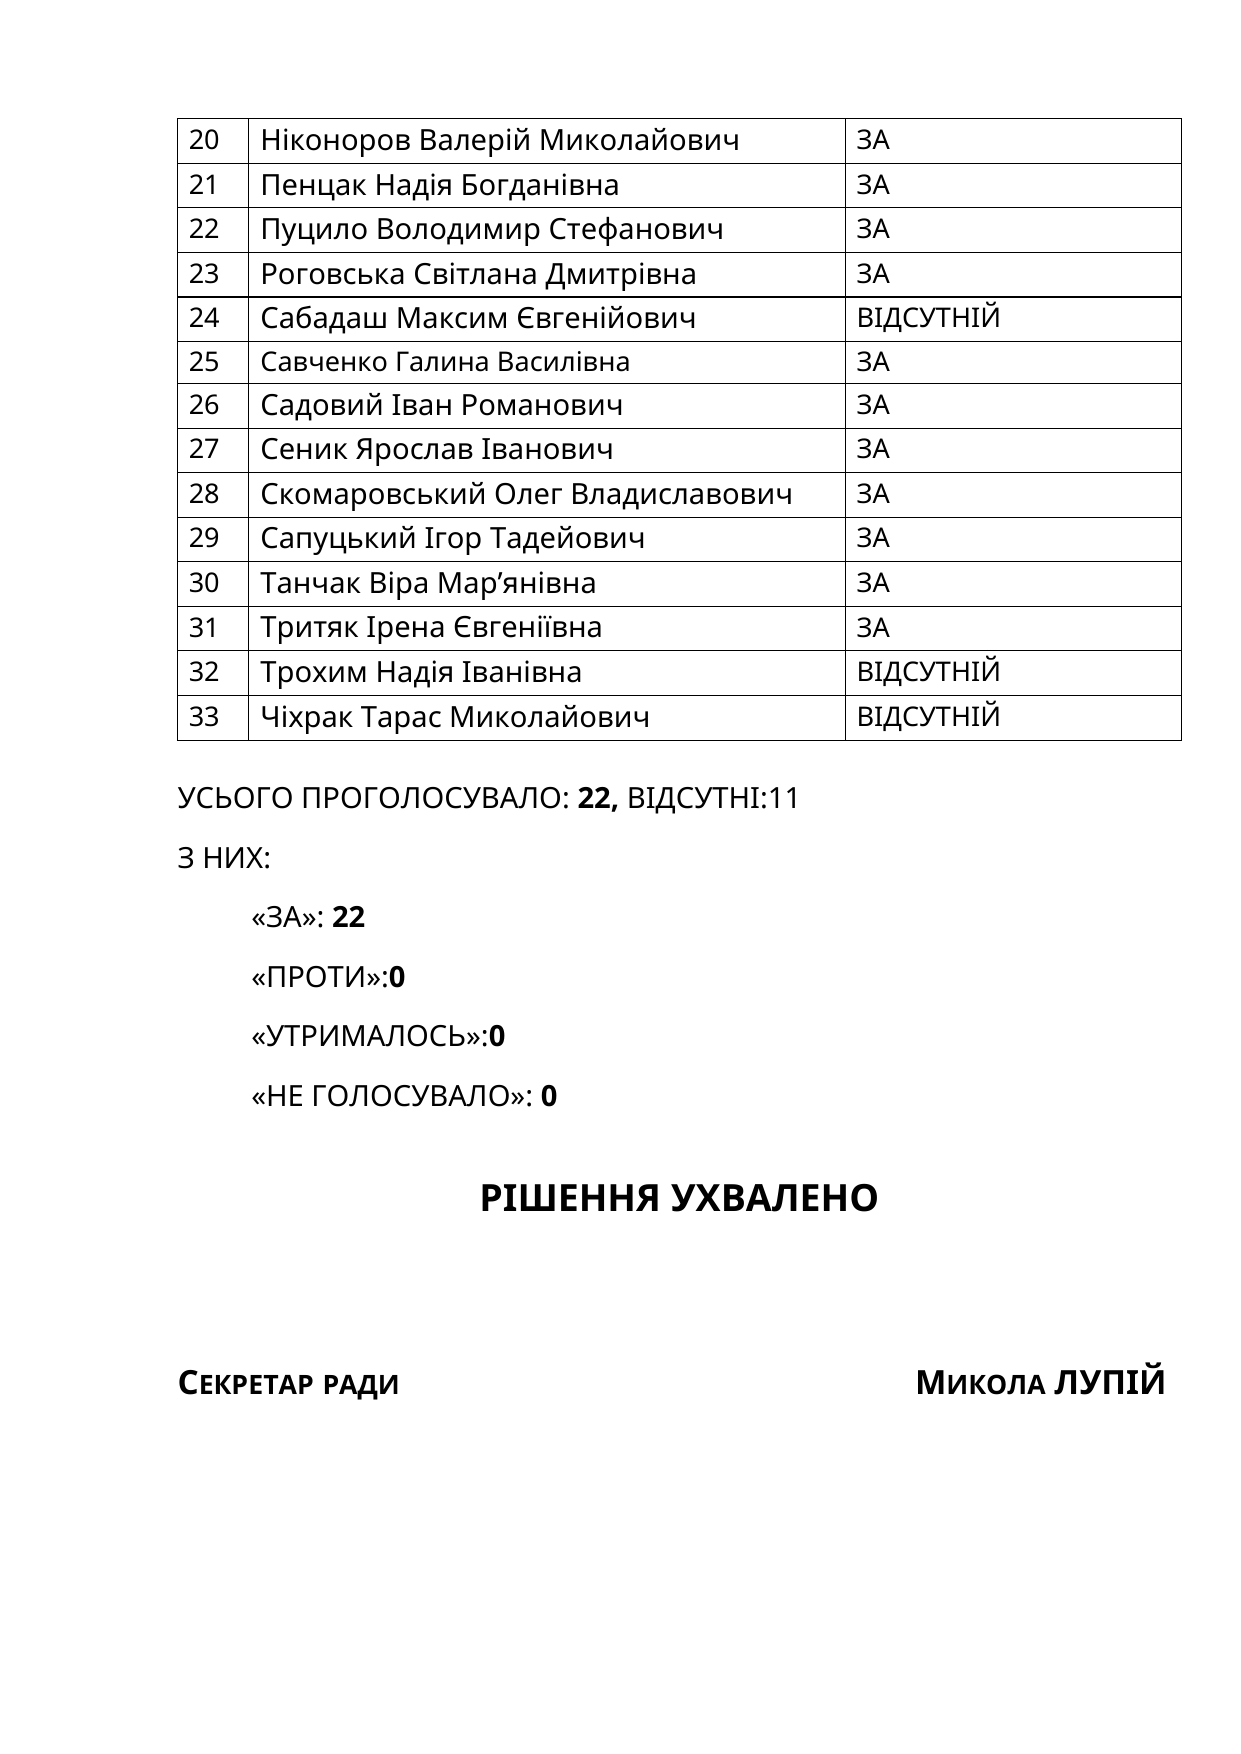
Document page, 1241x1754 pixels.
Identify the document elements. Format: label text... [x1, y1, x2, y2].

table_cell Сабадаш Максим Євгенійович [249, 298, 845, 341]
text «НЕ ГОЛОСУВАЛО»: 0 [177, 1075, 1181, 1114]
table_cell ВІДСУТНІЙ [846, 651, 1181, 695]
table_cell ЗА [846, 342, 1181, 383]
table_cell 23 [178, 253, 248, 296]
table_cell 28 [178, 473, 248, 517]
table_cell Сеник Ярослав Іванович [249, 429, 845, 472]
table_cell Пенцак Надія Богданівна [249, 164, 845, 207]
table_cell Ніконоров Валерій Миколайович [249, 119, 845, 163]
table_cell ЗА [846, 607, 1181, 650]
table_cell 27 [178, 429, 248, 472]
table_cell Роговська Світлана Дмитрівна [249, 253, 845, 296]
table_cell Тритяк Ірена Євгеніївна [249, 607, 845, 650]
table_cell ЗА [846, 253, 1181, 296]
table_cell Скомаровський Олег Владиславович [249, 473, 845, 517]
table_cell ВІДСУТНІЙ [846, 696, 1181, 739]
table_cell 20 [178, 119, 248, 163]
text РІШЕННЯ УХВАЛЕНО [177, 1171, 1181, 1222]
text «ПРОТИ»:0 [177, 956, 1181, 996]
table_cell ЗА [846, 562, 1181, 606]
table_cell Пуцило Володимир Стефанович [249, 208, 845, 252]
table_cell 29 [178, 518, 248, 561]
table_cell 25 [178, 342, 248, 383]
table_cell 22 [178, 208, 248, 252]
table_cell ЗА [846, 473, 1181, 517]
text «ЗА»: 22 [177, 896, 1181, 936]
table_cell Савченко Галина Василівна [249, 342, 845, 383]
table_cell Чіхрак Тарас Миколайович [249, 696, 845, 739]
table_cell 31 [178, 607, 248, 650]
table_cell 21 [178, 164, 248, 207]
table_cell ВІДСУТНІЙ [846, 298, 1181, 341]
table_cell 26 [178, 384, 248, 427]
table_cell Танчак Віра Мар’янівна [249, 562, 845, 606]
table_cell ЗА [846, 429, 1181, 472]
text «УТРИМАЛОСЬ»:0 [177, 1015, 1181, 1055]
table_cell Садовий Іван Романович [249, 384, 845, 427]
table_cell 24 [178, 298, 248, 341]
table_cell Трохим Надія Іванівна [249, 651, 845, 695]
table_cell 33 [178, 696, 248, 739]
table_cell ЗА [846, 518, 1181, 561]
table_cell 32 [178, 651, 248, 695]
table_cell Сапуцький Ігор Тадейович [249, 518, 845, 561]
table_cell ЗА [846, 119, 1181, 163]
table_cell ЗА [846, 384, 1181, 427]
table_cell ЗА [846, 208, 1181, 252]
text З НИХ: [177, 837, 1181, 877]
text Усього проголосувало: 22, ВІДСУТНІ:11 [177, 777, 1181, 817]
table_cell ЗА [846, 164, 1181, 207]
table_cell 30 [178, 562, 248, 606]
text Секретар ради Микола ЛУПІЙ [177, 1358, 1181, 1404]
